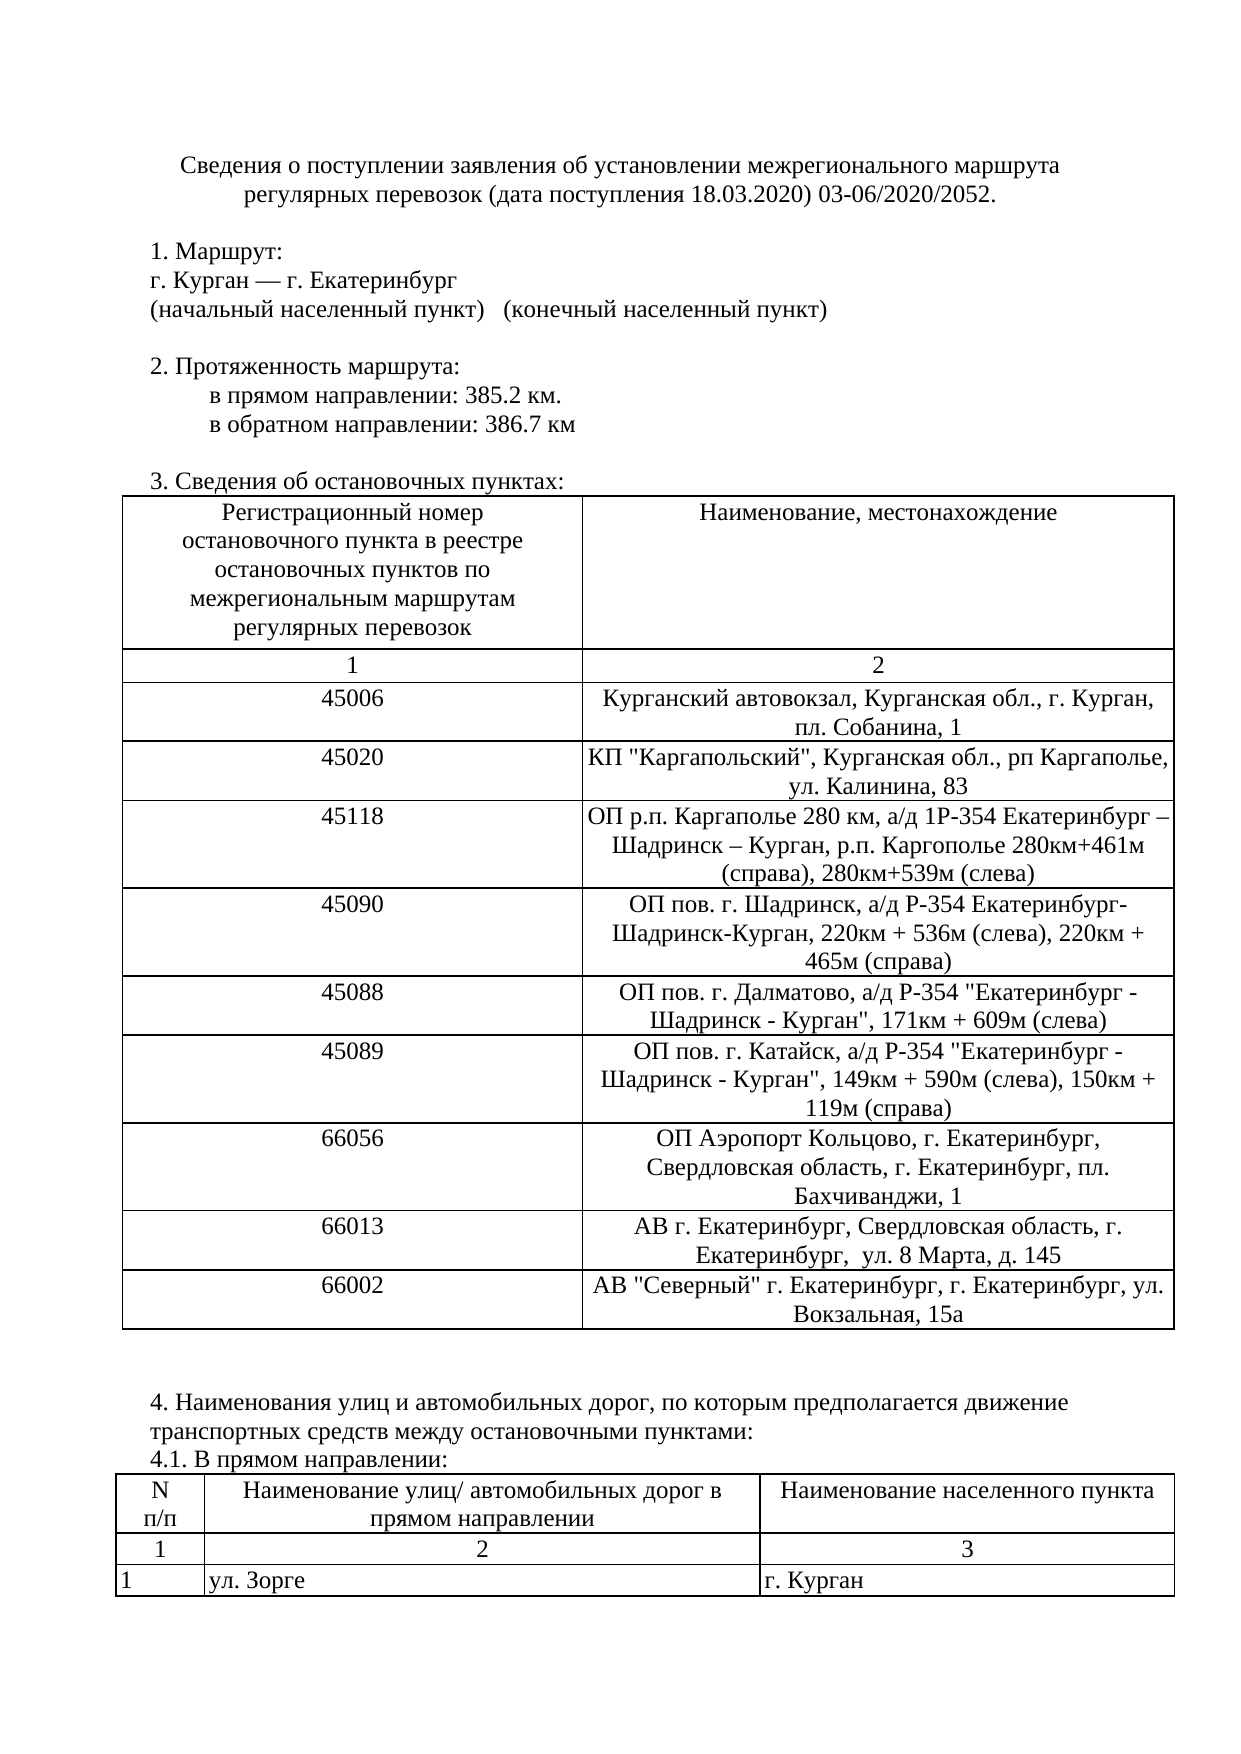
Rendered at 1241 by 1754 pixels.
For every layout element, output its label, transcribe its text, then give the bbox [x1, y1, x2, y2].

table_cell 45006 [123, 683, 582, 740]
table_header N п/п [117, 1475, 204, 1532]
table_cell ОП Аэропорт Кольцово, г. Екатеринбург, Свердловская область, г. Екатеринбург, пл. Бахчиванджи, 1 [583, 1124, 1173, 1210]
table_cell 66013 [123, 1211, 582, 1269]
table_header Регистрационный номер остановочного пункта в реестре остановочных пунктов по межрегиональным маршрутам регулярных перевозок [123, 497, 582, 648]
table_cell 66056 [123, 1124, 582, 1210]
table_cell ОП пов. г. Шадринск, а/д Р-354 Екатеринбург-Шадринск-Курган, 220км + 536м (слева), 220км + 465м (справа) [583, 889, 1173, 975]
table_cell 45118 [123, 801, 582, 887]
text (начальный населенный пункт) (конечный населенный пункт) [150, 294, 1090, 322]
table_cell 1 [117, 1565, 204, 1595]
text Сведения о поступлении заявления об установлении межрегионального маршрута регулярных перевозок (дата поступления 18.03.2020) 03-06/2020/2052. [150, 150, 1090, 207]
table_cell 2 [205, 1534, 759, 1564]
text г. Курган — г. Екатеринбург [150, 265, 1090, 294]
text 4.1. В прямом направлении: [150, 1444, 1090, 1473]
text в обратном направлении: 386.7 км [150, 409, 1090, 437]
table_cell г. Курган [761, 1565, 1174, 1595]
table_header Наименование, местонахождение [583, 497, 1173, 648]
table_cell ОП пов. г. Катайск, а/д Р-354 "Екатеринбург - Шадринск - Курган", 149км + 590м (слева), 150км + 119м (справа) [583, 1036, 1173, 1122]
table_cell 3 [761, 1534, 1174, 1564]
text 2. Протяженность маршрута: [150, 351, 1090, 380]
text 1. Маршрут: [150, 236, 1090, 265]
table_cell АВ г. Екатеринбург, Свердловская область, г. Екатеринбург, ул. 8 Марта, д. 145 [583, 1211, 1173, 1269]
table_cell ОП пов. г. Далматово, а/д Р-354 "Екатеринбург - Шадринск - Курган", 171км + 609м (слева) [583, 977, 1173, 1034]
text в прямом направлении: 385.2 км. [150, 380, 1090, 409]
table_cell ОП р.п. Каргаполье 280 км, а/д 1Р-354 Екатеринбург – Шадринск – Курган, р.п. Каргополье 280км+461м (справа), 280км+539м (слева) [583, 801, 1173, 887]
table_header Наименование населенного пункта [761, 1475, 1174, 1532]
table_cell 45089 [123, 1036, 582, 1122]
table_cell ул. Зорге [205, 1565, 759, 1595]
table_cell Курганский автовокзал, Курганская обл., г. Курган, пл. Собанина, 1 [583, 683, 1173, 740]
table_cell КП "Каргапольский", Курганская обл., рп Каргаполье, ул. Калинина, 83 [583, 742, 1173, 799]
table_header Наименование улиц/ автомобильных дорог в прямом направлении [205, 1475, 759, 1532]
table_cell 2 [583, 650, 1173, 681]
table_cell АВ "Северный" г. Екатеринбург, г. Екатеринбург, ул. Вокзальная, 15а [583, 1271, 1173, 1328]
table_cell 45020 [123, 742, 582, 799]
text 3. Сведения об остановочных пунктах: [150, 466, 1090, 495]
table_cell 1 [117, 1534, 204, 1564]
table_cell 1 [123, 650, 582, 681]
table_cell 45090 [123, 889, 582, 975]
table_cell 66002 [123, 1271, 582, 1328]
text 4. Наименования улиц и автомобильных дорог, по которым предполагается движение транспортных средств между остановочными пунктами: [150, 1387, 1090, 1444]
table_cell 45088 [123, 977, 582, 1034]
